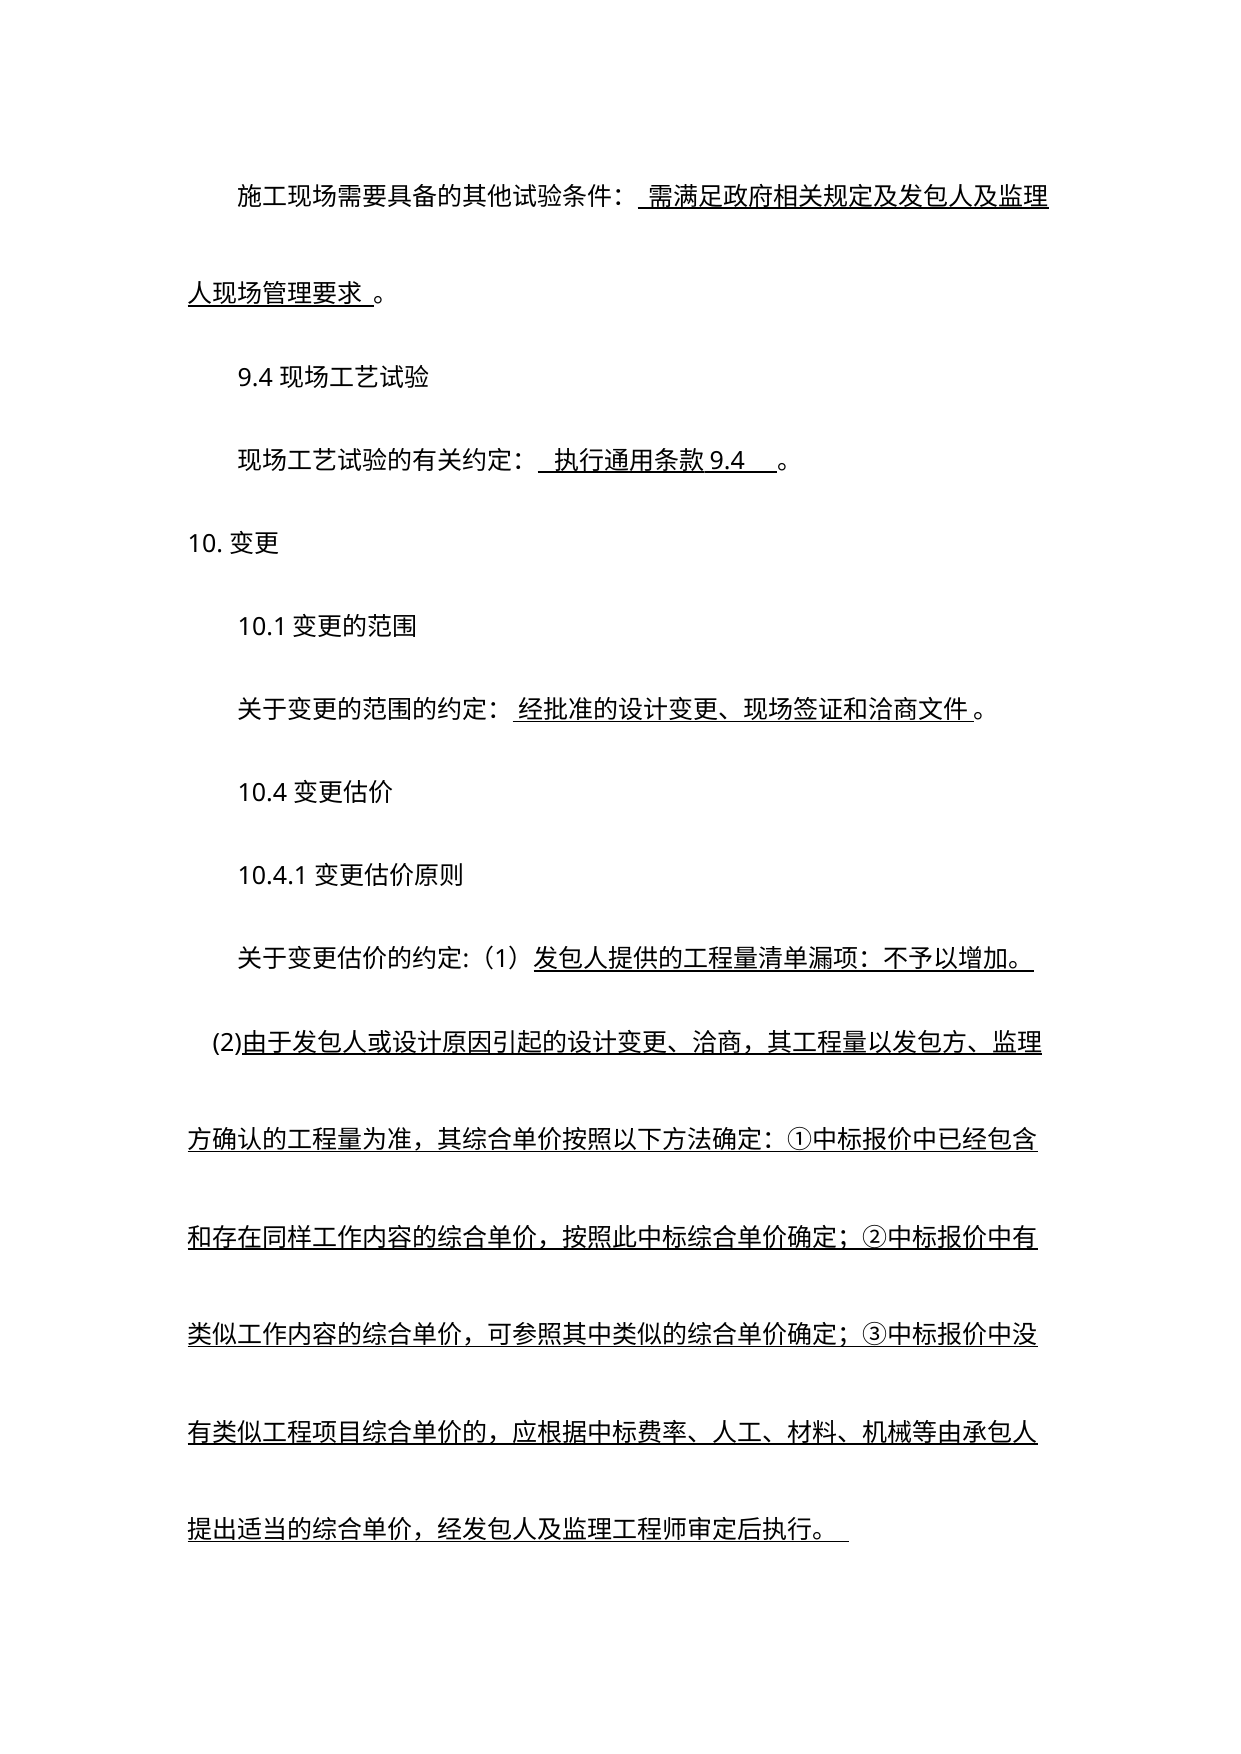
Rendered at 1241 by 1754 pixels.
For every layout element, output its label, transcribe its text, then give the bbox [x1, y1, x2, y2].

text 关于变更的范围的约定： 经批准的设计变更、现场签证和洽商文件 。 [187, 675, 1053, 740]
text 10.4 变更估价 [187, 758, 1053, 823]
text 10. 变更 [187, 509, 1053, 574]
text 10.4.1 变更估价原则 [187, 841, 1053, 906]
text 10.1变更的范围 [187, 592, 1053, 657]
text (2)由于发包人或设计原因引起的设计变更、洽商，其工程量以发包方、监理方确认的工程量为准，其综合单价按照以下方法确定：①中标报价中已经包含和存在同样工作内容的综合单价，按照此中标综合单价确定；②中标报价中有类似工作内容的综合单价，可参照其中类似的综合单价确定；③中标报价中没有类似工程项目综合单价的，应根据中标费率、人工、材料、机械等由承包人提出适当的综合单价，经发包人及监理工程师审定后执行。 [187, 1008, 1053, 1560]
text 施工现场需要具备的其他试验条件： 需满足政府相关规定及发包人及监理人现场管理要求 。 [187, 162, 1053, 324]
text 现场工艺试验的有关约定： 执行通用条款9.4 。 [187, 426, 1053, 491]
text 9.4 现场工艺试验 [187, 343, 1053, 408]
text 关于变更估价的约定:（1）发包人提供的工程量清单漏项：不予以增加。 [187, 924, 1053, 989]
